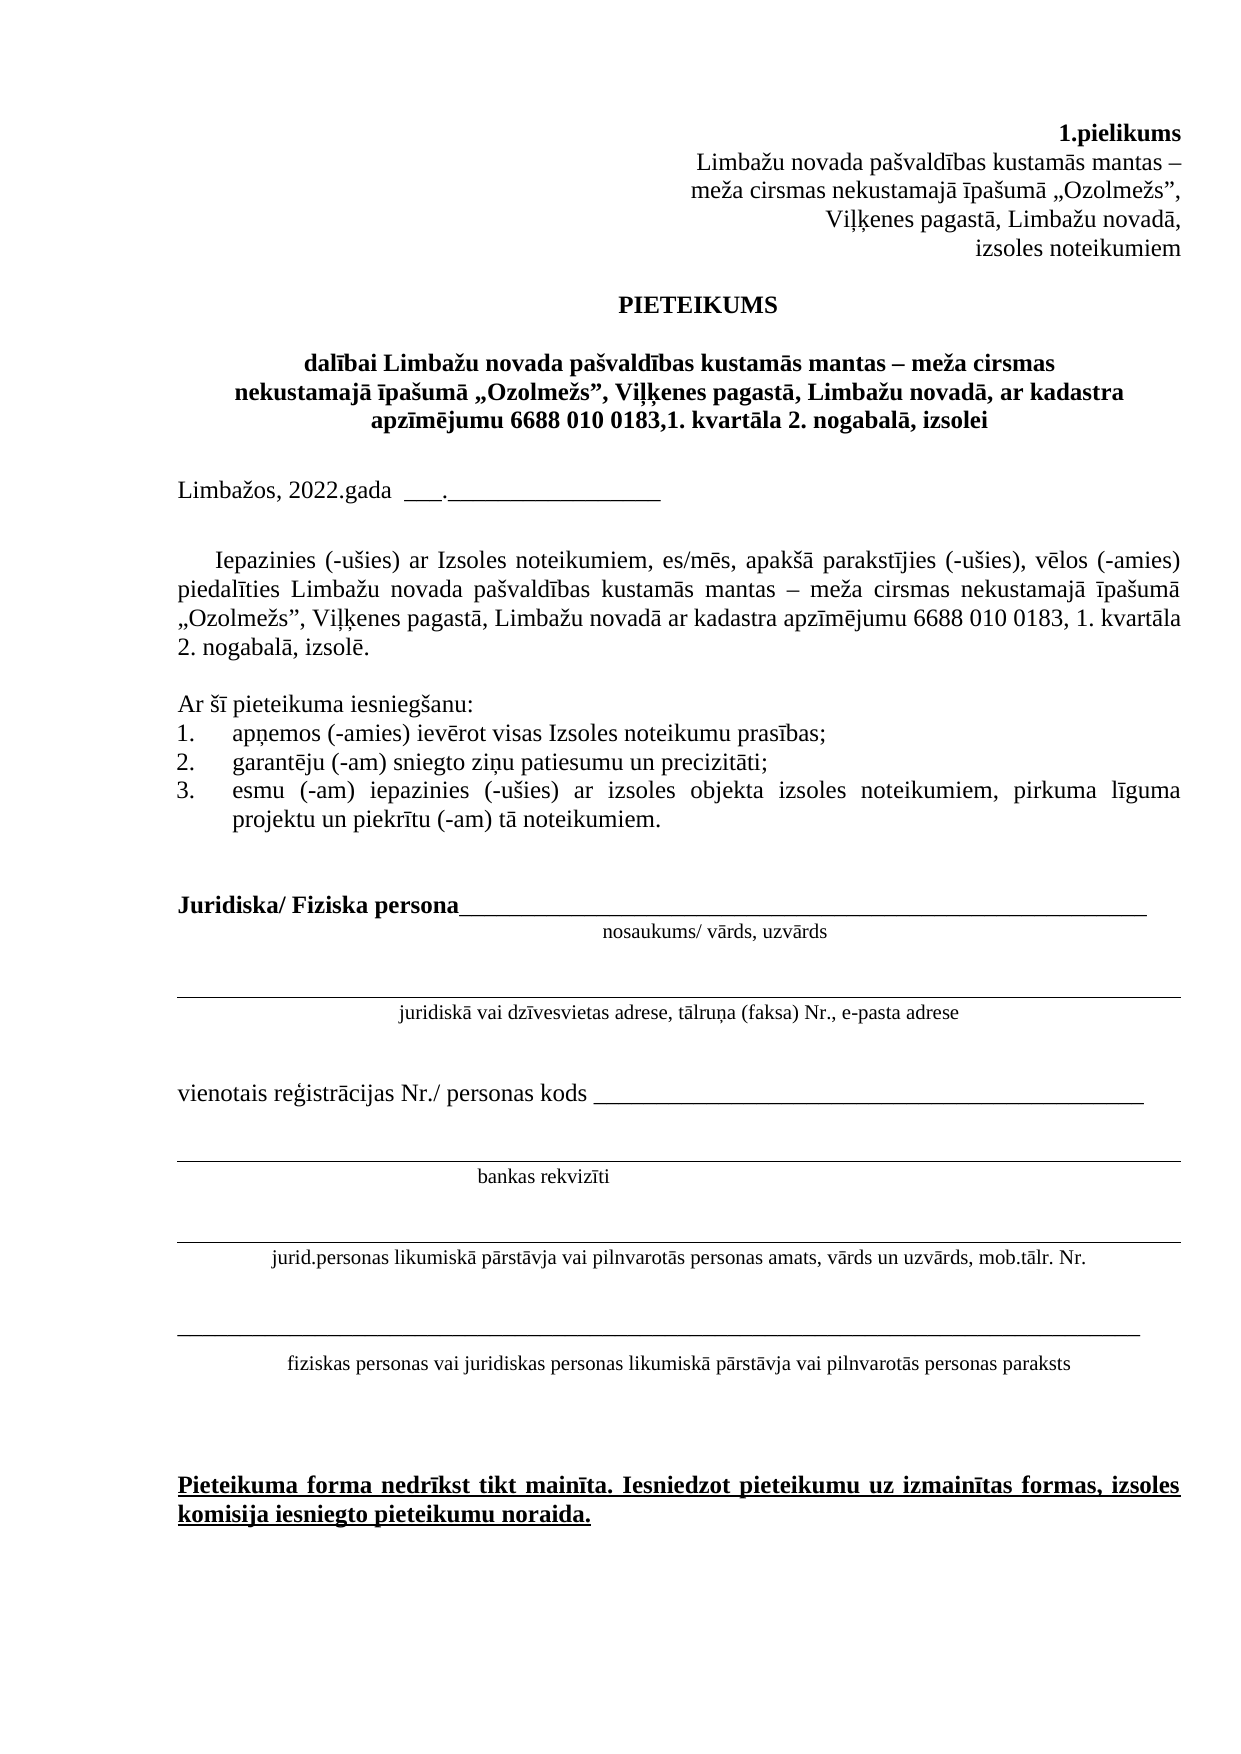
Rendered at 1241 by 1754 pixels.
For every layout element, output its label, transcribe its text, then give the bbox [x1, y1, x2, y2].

list esmu (-am) iepazinies (-ušies) ar izsoles objekta izsoles noteikumiem, pirkuma līguma projektu un piekrītu (-am) tā noteikumiem. [195, 776, 1181, 833]
text dalībai Limbažu novada pašvaldības kustamās mantas – meža cirsmas [177, 348, 1181, 377]
list garantēju (-am) sniegto ziņu patiesumu un precizitāti; [195, 747, 1181, 776]
text Pieteikuma forma nedrīkst tikt mainīta. Iesniedzot pieteikumu uz izmainītas formas, izsoles komisija iesniegto pieteikumu noraida. [177, 1470, 1181, 1495]
text Pieteikuma forma nedrīkst tikt mainīta. Iesniedzot pieteikumu uz izmainītas formas, izsoles komisija iesniegto pieteikumu noraida. [177, 1496, 1181, 1528]
text nekustamajā īpašumā „Ozolmežs”, Viļķenes pagastā, Limbažu novadā, ar kadastra apzīmējumu 6688 010 0183,1. kvartāla 2. nogabalā, izsolei [177, 377, 1181, 434]
text bankas rekvizīti [177, 1162, 1181, 1188]
text meža cirsmas nekustamajā īpašumā „Ozolmežs”, [177, 176, 1181, 204]
text 1.pielikums [477, 118, 1181, 147]
text jurid.personas likumiskā pārstāvja vai pilnvarotās personas amats, vārds un uzvārds, mob.tālr. Nr. [177, 1243, 1181, 1269]
text _____________________________________________________________________________ [177, 1281, 1181, 1339]
text Juridiska/ Fiziska persona_______________________________________________________ [177, 891, 1181, 919]
list apņemos (-amies) ievērot visas Izsoles noteikumu prasības; [195, 718, 1181, 747]
text Limbažu novada pašvaldības kustamās mantas – [177, 147, 1181, 176]
text izsoles noteikumiem [177, 233, 1181, 262]
text Iepazinies (-ušies) ar Izsoles noteikumiem, es/mēs, apakšā parakstījies (-ušies), vēlos (-amies) piedalīties Limbažu novada pašvaldības kustamās mantas – meža cirsmas nekustamajā īpašumā „Ozolmežs”, Viļķenes pagastā, Limbažu novadā ar kadastra apzīmējumu 6688 010 0183, 1. kvartāla 2. nogabalā, izsolē. [177, 546, 1181, 661]
text Viļķenes pagastā, Limbažu novadā, [177, 204, 1181, 233]
text Ar šī pieteikuma iesniegšanu: [177, 689, 1181, 718]
text vienotais reģistrācijas Nr./ personas kods ____________________________________________ [177, 1078, 1181, 1107]
text nosaukums/ vārds, uzvārds [177, 919, 1181, 943]
text juridiskā vai dzīvesvietas adrese, tālruņa (faksa) Nr., e-pasta adrese [177, 998, 1181, 1024]
text Limbažos, 2022.gada ___._________________ [177, 476, 1181, 504]
text fiziskas personas vai juridiskas personas likumiskā pārstāvja vai pilnvarotās personas paraksts [177, 1351, 1181, 1375]
